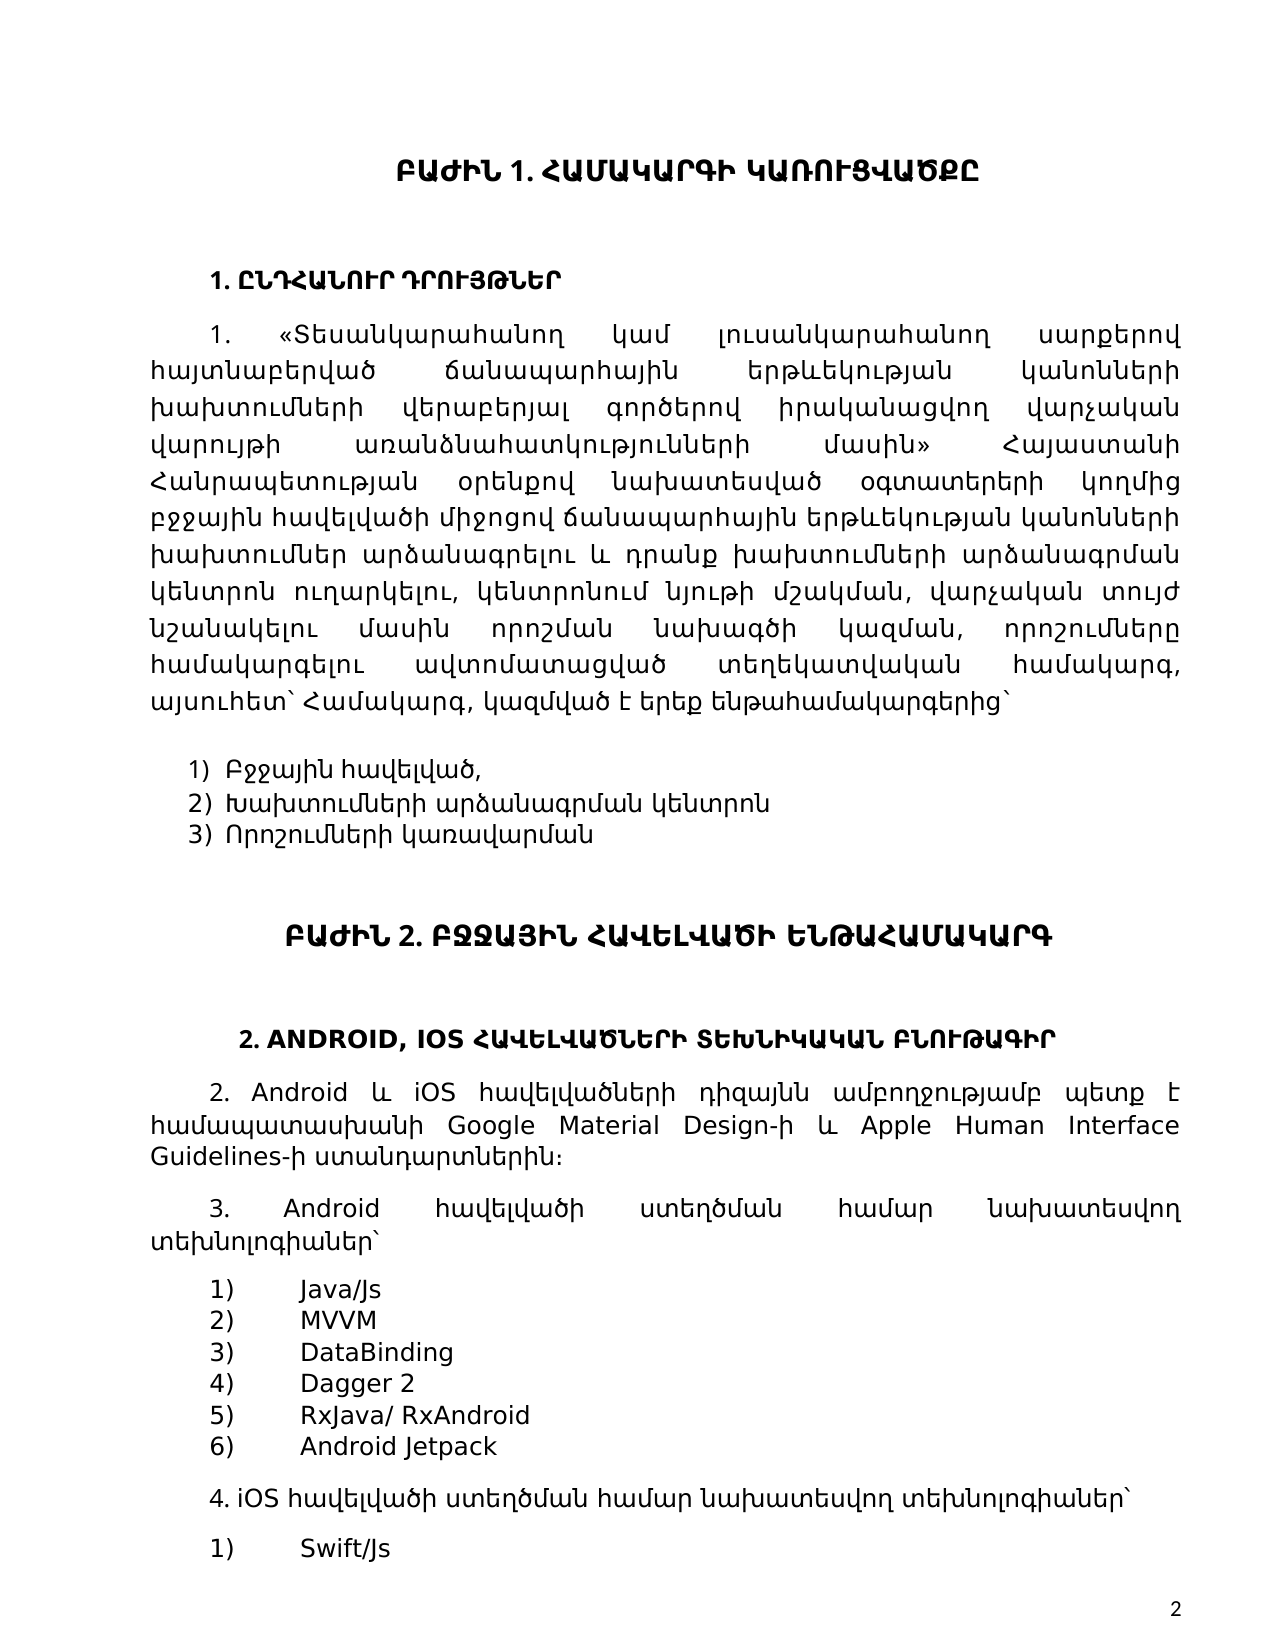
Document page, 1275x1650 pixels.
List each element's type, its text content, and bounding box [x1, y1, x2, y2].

text ԲԱԺԻՆ 1. ՀԱՄԱԿԱՐԳԻ ԿԱՌՈՒՑՎԱԾՔԸ [150, 150, 1181, 190]
list Android Jetpack [150, 1432, 1181, 1462]
list ԲԱԺԻՆ 2. ԲՋՋԱՅԻՆ ՀԱՎԵԼՎԱԾԻ ԵՆԹԱՀԱՄԱԿԱՐԳ [284, 915, 1181, 954]
text 1. ԸՆԴՀԱՆՈՒՐ ԴՐՈՒՅԹՆԵՐ [150, 263, 1181, 297]
list MVVM [150, 1307, 1181, 1336]
text 3. Android հավելվածի ստեղծման համար նախատեսվող տեխնոլոգիաներ՝ [150, 1191, 1181, 1256]
list 1. «Տեսանկարահանող կամ լուսանկարահանող սարքերով հայտնաբերված ճանապարհային երթևեկության կանոնների խախտումների վերաբերյալ գործերով իրականացվող վարչական վարույթի առանձնահատկությունների մասին» Հայաստանի Հանրապետության օրենքով նախատեսված օգտատերերի կողմից բջջային հավելվածի միջոցով ճանապարհային երթևեկության կանոնների խախտումներ արձանագրելու և դրանք խախտումների արձանագրման կենտրոն ուղարկելու, կենտրոնում նյութի մշակման, վարչական տույժ նշանակելու մասին որոշման նախագծի կազման, որոշումները համակարգելու ավտոմատացված տեղեկատվական համակարգ, այսուհետ՝ Համակարգ, կազմված է երեք ենթահամակարգերից` [150, 316, 1181, 718]
list Swift/Js [150, 1534, 1181, 1563]
text 4. iOS հավելվածի ստեղծման համար նախատեսվող տեխնոլոգիաներ՝ [150, 1481, 1181, 1514]
list Որոշումների կառավարման [187, 820, 1181, 849]
list DataBinding [150, 1338, 1181, 1367]
list RxJava/ RxAndroid [150, 1401, 1181, 1430]
list Java/Js [150, 1275, 1181, 1304]
list Խախտումների արձանագրման կենտրոն [187, 789, 1181, 818]
text 2. ANDROID, IOS ՀԱՎԵԼՎԱԾՆԵՐԻ ՏԵԽՆԻԿԱԿԱՆ ԲՆՈՒԹԱԳԻՐ [239, 1021, 1181, 1055]
list Բջջային հավելված, [187, 752, 1181, 786]
text 2. Android և iOS հավելվածների դիզայնն ամբողջությամբ պետք է համապատասխանի Google Material Design-ի և Apple Human Interface Guidelines-ի ստանդարտներին։ [150, 1075, 1181, 1172]
list Dagger 2 [150, 1369, 1181, 1399]
